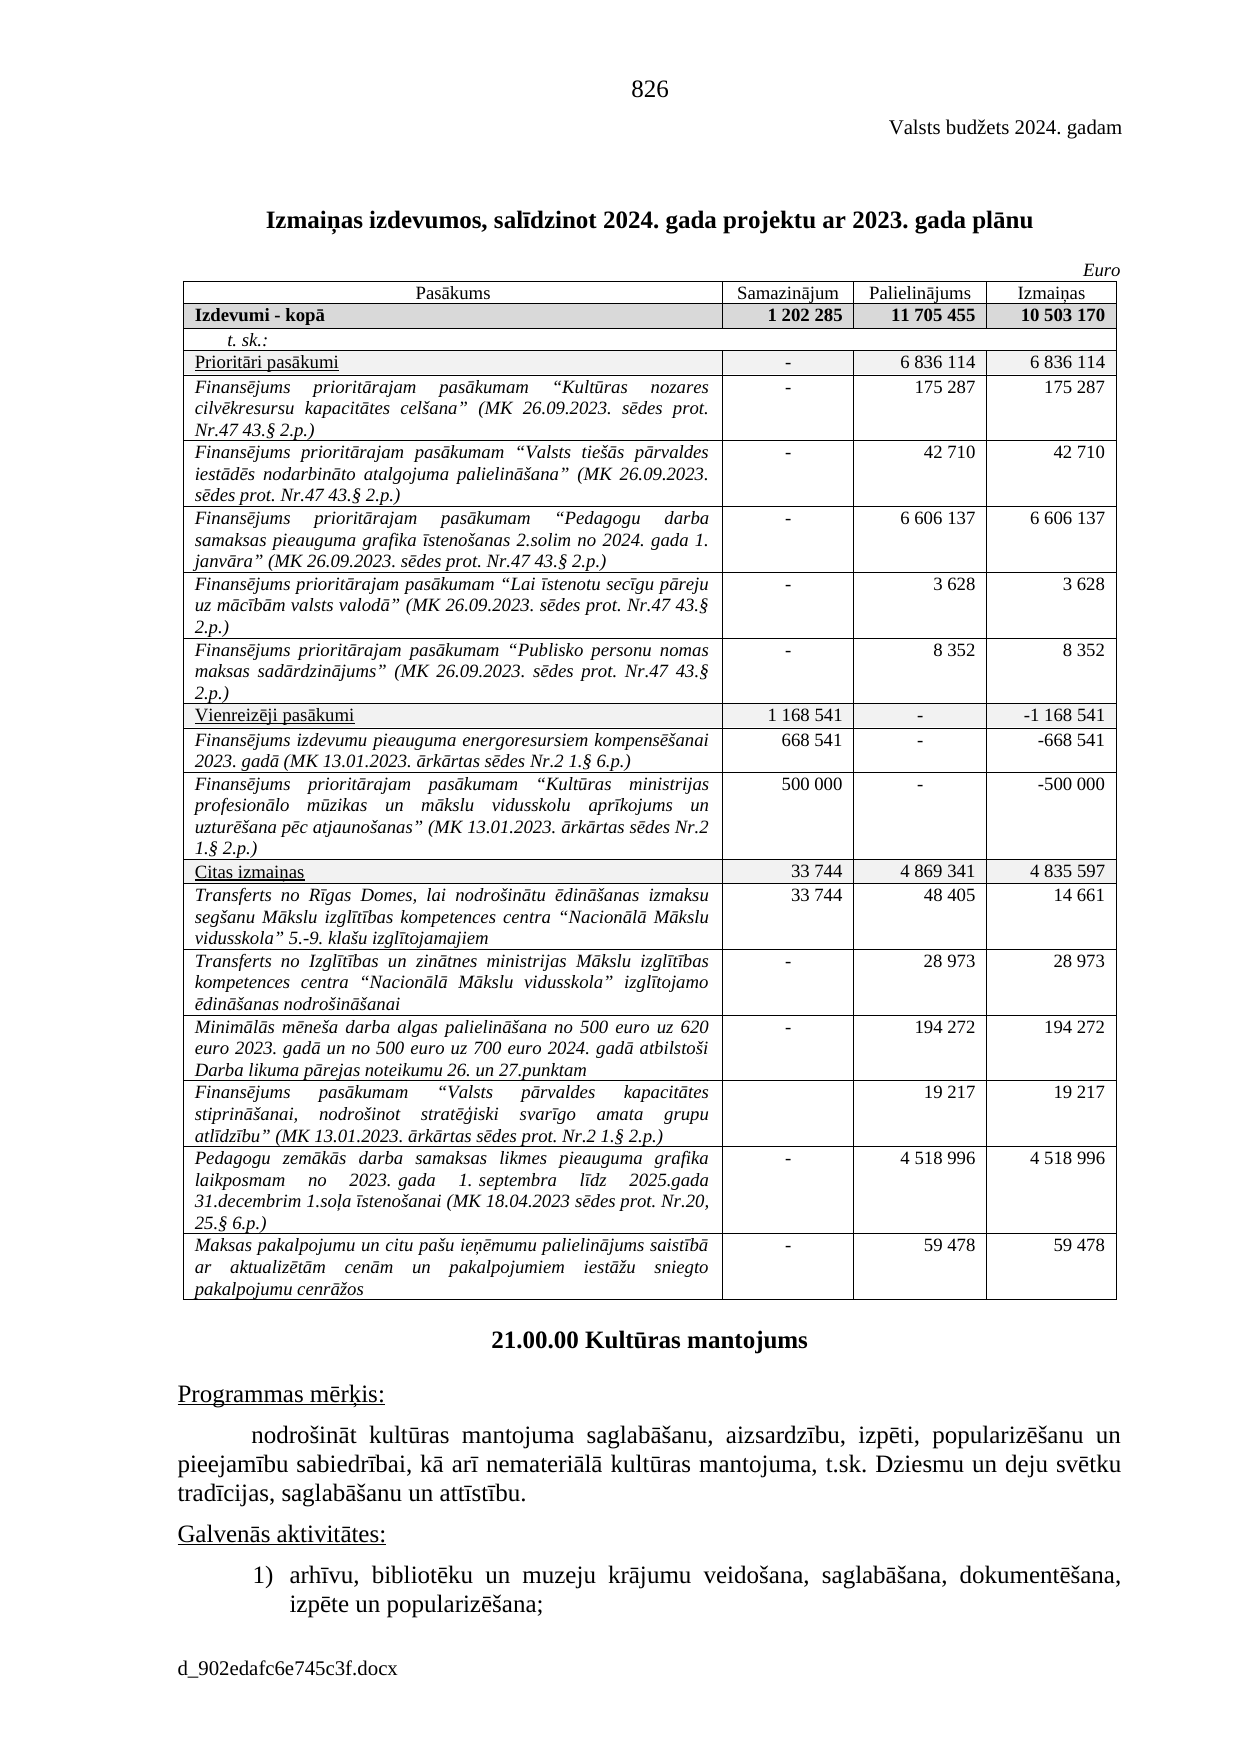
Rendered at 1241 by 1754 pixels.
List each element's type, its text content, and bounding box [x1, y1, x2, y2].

table_cell 28 973 [854, 950, 986, 1014]
table_cell 42 710 [987, 441, 1116, 506]
table_cell Finansējums prioritārajam pasākumam “Kultūras ministrijas profesionālo mūzikas un mākslu vidusskolu aprīkojums un uzturēšana pēc atjaunošanas” (MK 13.01.2023. ārkārtas sēdes Nr.2 1.§ 2.p.) [184, 773, 722, 859]
table_cell - [723, 1147, 853, 1233]
table_header Palielinājums [854, 282, 986, 303]
table_cell Transferts no Izglītības un zinātnes ministrijas Mākslu izglītības kompetences centra “Nacionālā Mākslu vidusskola” izglītojamo ēdināšanas nodrošināšanai [184, 950, 722, 1014]
table_cell 4 835 597 [987, 860, 1116, 883]
table_cell 500 000 [723, 773, 853, 859]
table_cell t. sk.: [184, 329, 1116, 350]
table_cell Vienreizēji pasākumi [184, 704, 722, 727]
text 21.00.00 Kultūras mantojums [177, 1325, 1122, 1354]
table_cell 59 478 [987, 1234, 1116, 1299]
table_cell -668 541 [987, 729, 1116, 772]
table_cell Finansējums izdevumu pieauguma energoresursiem kompensēšanai 2023. gadā (MK 13.01.2023. ārkārtas sēdes Nr.2 1.§ 6.p.) [184, 729, 722, 772]
table_cell 3 628 [987, 573, 1116, 637]
table_cell - [723, 507, 853, 572]
table_cell 6 836 114 [987, 351, 1116, 374]
text Euro [1002, 259, 1122, 281]
table_cell Prioritāri pasākumi [184, 351, 722, 374]
table_cell 3 628 [854, 573, 986, 637]
table_cell - [723, 950, 853, 1014]
table_cell - [723, 441, 853, 506]
table_cell Maksas pakalpojumu un citu pašu ieņēmumu palielinājums saistībā ar aktualizētām cenām un pakalpojumiem iestāžu sniegto pakalpojumu cenrāžos [184, 1234, 722, 1299]
table_header Pasākums [184, 282, 722, 303]
table_cell - [854, 773, 986, 859]
table_cell 33 744 [723, 860, 853, 883]
table_cell 59 478 [854, 1234, 986, 1299]
table_cell 175 287 [987, 376, 1116, 440]
table_cell - [854, 704, 986, 727]
table_cell Citas izmaiņas [184, 860, 722, 883]
table_cell 6 606 137 [987, 507, 1116, 572]
table_cell Pedagogu zemākās darba samaksas likmes pieauguma grafika laikposmam no 2023. gada 1. septembra līdz 2025.gada 31.decembrim 1.soļa īstenošanai (MK 18.04.2023 sēdes prot. Nr.20, 25.§ 6.p.) [184, 1147, 722, 1233]
table_cell - [723, 573, 853, 637]
table_cell [723, 1081, 853, 1146]
text nodrošināt kultūras mantojuma saglabāšanu, aizsardzību, izpēti, popularizēšanu un pieejamību sabiedrībai, kā arī nemateriālā kultūras mantojuma, t.sk. Dziesmu un deju svētku tradīcijas, saglabāšanu un attīstību. [177, 1420, 1122, 1506]
table_cell 4 869 341 [854, 860, 986, 883]
table_cell Minimālās mēneša darba algas palielināšana no 500 euro uz 620 euro 2023. gadā un no 500 euro uz 700 euro 2024. gadā atbilstoši Darba likuma pārejas noteikumu 26. un 27.punktam [184, 1016, 722, 1080]
table_cell 14 661 [987, 884, 1116, 949]
table_cell 19 217 [854, 1081, 986, 1146]
table_cell 4 518 996 [987, 1147, 1116, 1233]
table_cell Finansējums prioritārajam pasākumam “Kultūras nozares cilvēkresursu kapacitātes celšana” (MK 26.09.2023. sēdes prot. Nr.47 43.§ 2.p.) [184, 376, 722, 440]
text Galvenās aktivitātes: [177, 1519, 1122, 1548]
table_header Izmaiņas [987, 282, 1116, 303]
table_cell - [723, 1234, 853, 1299]
table_cell 8 352 [987, 639, 1116, 703]
table_cell 668 541 [723, 729, 853, 772]
table_cell 28 973 [987, 950, 1116, 1014]
table_cell 48 405 [854, 884, 986, 949]
table_cell - [723, 1016, 853, 1080]
table_cell 175 287 [854, 376, 986, 440]
table_cell 8 352 [854, 639, 986, 703]
table_cell - [723, 639, 853, 703]
table_cell 42 710 [854, 441, 986, 506]
table_cell -1 168 541 [987, 704, 1116, 727]
table_cell Finansējums pasākumam “Valsts pārvaldes kapacitātes stiprināšanai, nodrošinot stratēģiski svarīgo amata grupu atlīdzību” (MK 13.01.2023. ārkārtas sēdes prot. Nr.2 1.§ 2.p.) [184, 1081, 722, 1146]
text Izmaiņas izdevumos, salīdzinot 2024. gada projektu ar 2023. gada plānu [177, 205, 1122, 234]
table_cell Finansējums prioritārajam pasākumam “Lai īstenotu secīgu pāreju uz mācībām valsts valodā” (MK 26.09.2023. sēdes prot. Nr.47 43.§ 2.p.) [184, 573, 722, 637]
text Programmas mērķis: [177, 1379, 1122, 1408]
table_cell 194 272 [987, 1016, 1116, 1080]
table_cell Transferts no Rīgas Domes, lai nodrošinātu ēdināšanas izmaksu segšanu Mākslu izglītības kompetences centra “Nacionālā Mākslu vidusskola” 5.-9. klašu izglītojamajiem [184, 884, 722, 949]
table_header Samazinājum [723, 282, 853, 303]
table_cell 33 744 [723, 884, 853, 949]
table_cell - [723, 351, 853, 374]
table_cell Finansējums prioritārajam pasākumam “Valsts tiešās pārvaldes iestādēs nodarbināto atalgojuma palielināšana” (MK 26.09.2023. sēdes prot. Nr.47 43.§ 2.p.) [184, 441, 722, 506]
table_cell 4 518 996 [854, 1147, 986, 1233]
table_cell 194 272 [854, 1016, 986, 1080]
table_cell - [723, 376, 853, 440]
table_cell 6 836 114 [854, 351, 986, 374]
list arhīvu, bibliotēku un muzeju krājumu veidošana, saglabāšana, dokumentēšana, izpēte un popularizēšana; [252, 1560, 1122, 1618]
table_cell 19 217 [987, 1081, 1116, 1146]
table_cell 11 705 455 [854, 304, 986, 328]
table_cell 1 168 541 [723, 704, 853, 727]
table_cell Izdevumi - kopā [184, 304, 722, 328]
table_cell Finansējums prioritārajam pasākumam “Pedagogu darba samaksas pieauguma grafika īstenošanas 2.solim no 2024. gada 1. janvāra” (MK 26.09.2023. sēdes prot. Nr.47 43.§ 2.p.) [184, 507, 722, 572]
table_cell 6 606 137 [854, 507, 986, 572]
table_cell -500 000 [987, 773, 1116, 859]
table_cell Finansējums prioritārajam pasākumam “Publisko personu nomas maksas sadārdzinājums” (MK 26.09.2023. sēdes prot. Nr.47 43.§ 2.p.) [184, 639, 722, 703]
table_cell - [854, 729, 986, 772]
table_cell 1 202 285 [723, 304, 853, 328]
table_cell 10 503 170 [987, 304, 1116, 328]
